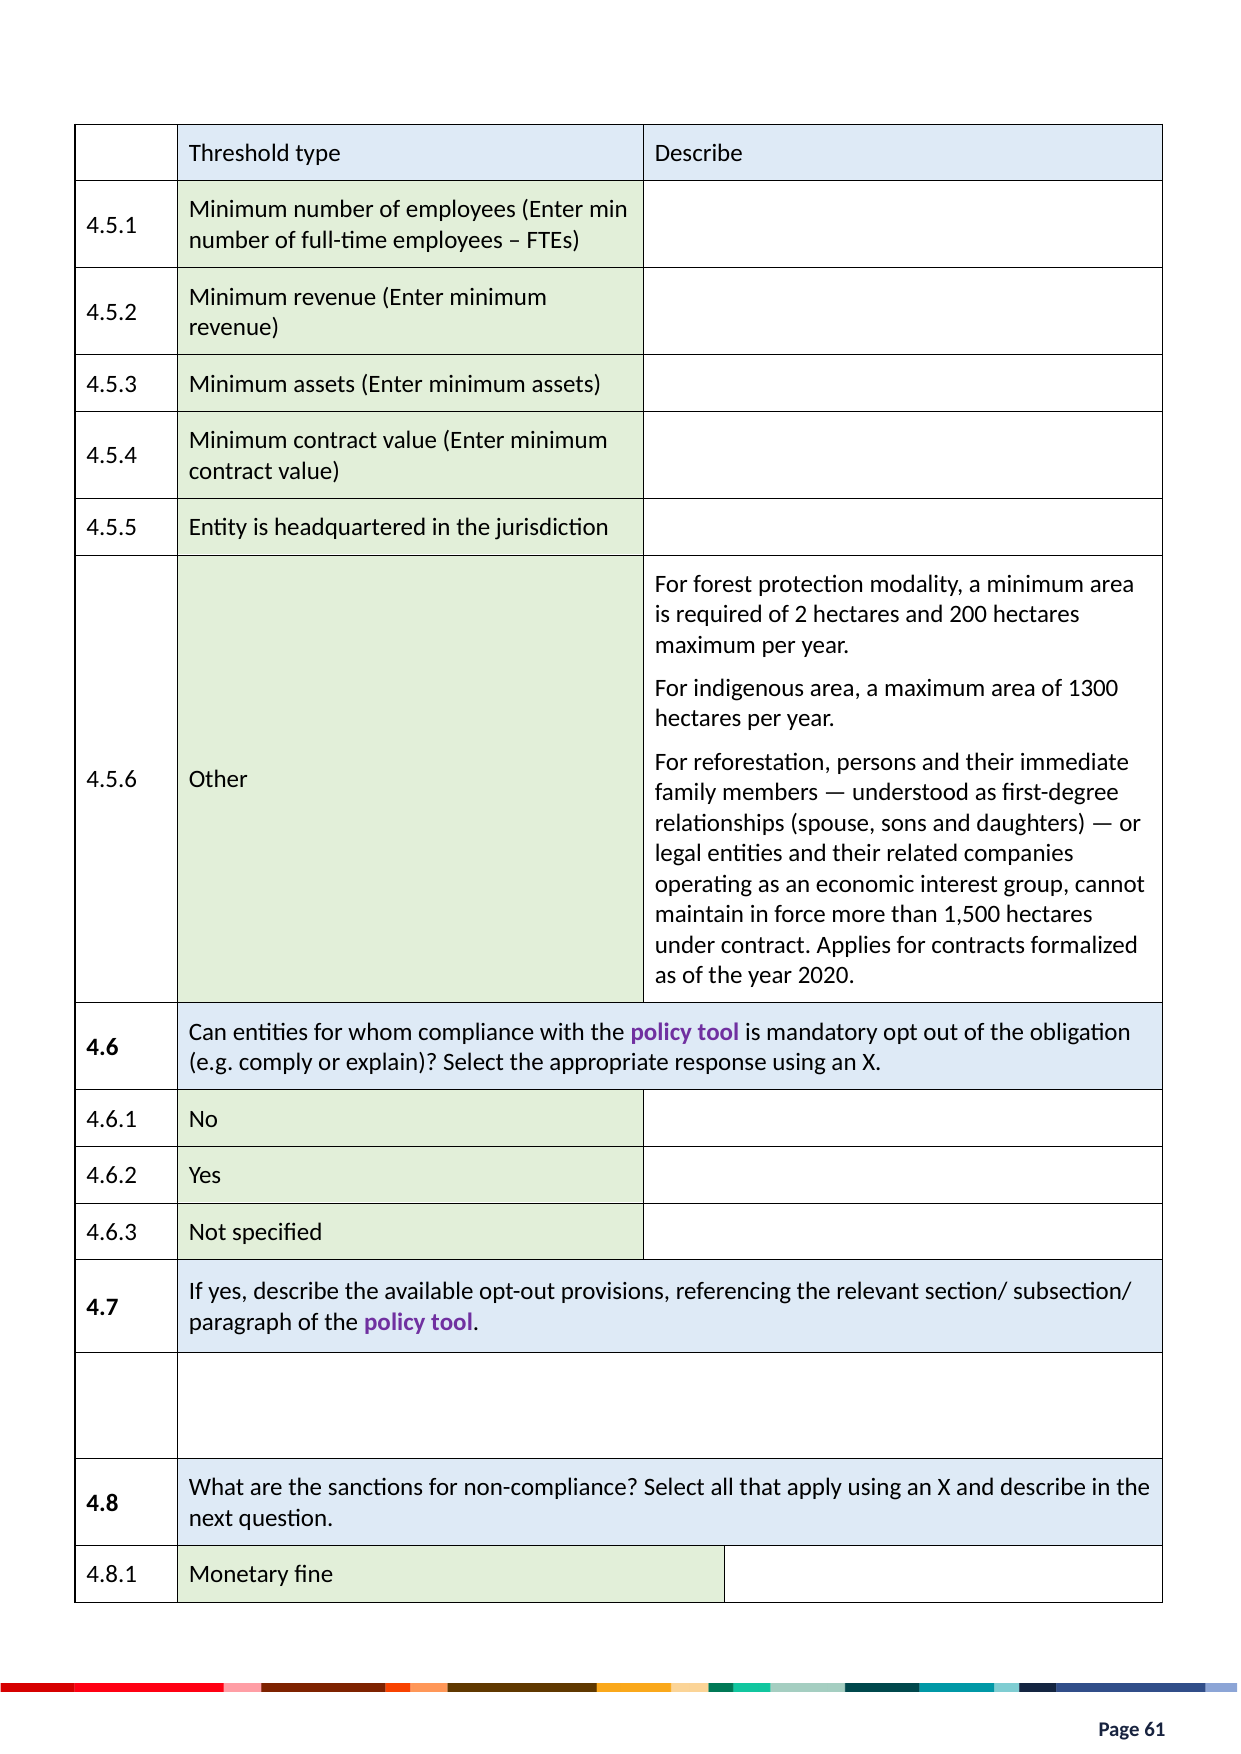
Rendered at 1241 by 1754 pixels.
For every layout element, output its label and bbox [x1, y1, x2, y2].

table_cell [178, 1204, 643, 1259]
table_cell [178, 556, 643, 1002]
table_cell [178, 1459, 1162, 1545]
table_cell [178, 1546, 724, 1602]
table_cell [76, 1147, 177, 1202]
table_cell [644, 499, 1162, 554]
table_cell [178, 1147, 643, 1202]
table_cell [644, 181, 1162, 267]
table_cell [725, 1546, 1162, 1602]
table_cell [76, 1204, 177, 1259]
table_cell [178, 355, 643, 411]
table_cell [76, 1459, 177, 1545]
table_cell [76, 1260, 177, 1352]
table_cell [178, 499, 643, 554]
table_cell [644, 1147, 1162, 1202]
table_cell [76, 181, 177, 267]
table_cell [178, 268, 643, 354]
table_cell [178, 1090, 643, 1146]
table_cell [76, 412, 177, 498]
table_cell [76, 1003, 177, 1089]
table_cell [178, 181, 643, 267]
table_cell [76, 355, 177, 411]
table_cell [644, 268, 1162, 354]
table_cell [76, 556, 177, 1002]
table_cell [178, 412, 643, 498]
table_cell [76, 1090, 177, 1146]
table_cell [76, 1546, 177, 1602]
picture [0, 1683, 1236, 1692]
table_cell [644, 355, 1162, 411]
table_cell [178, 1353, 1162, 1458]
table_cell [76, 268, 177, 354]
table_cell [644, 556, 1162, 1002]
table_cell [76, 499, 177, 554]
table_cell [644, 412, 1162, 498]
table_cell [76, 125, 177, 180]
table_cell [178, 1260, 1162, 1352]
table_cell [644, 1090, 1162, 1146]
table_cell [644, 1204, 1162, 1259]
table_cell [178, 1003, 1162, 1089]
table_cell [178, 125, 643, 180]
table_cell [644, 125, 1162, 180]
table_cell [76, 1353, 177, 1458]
